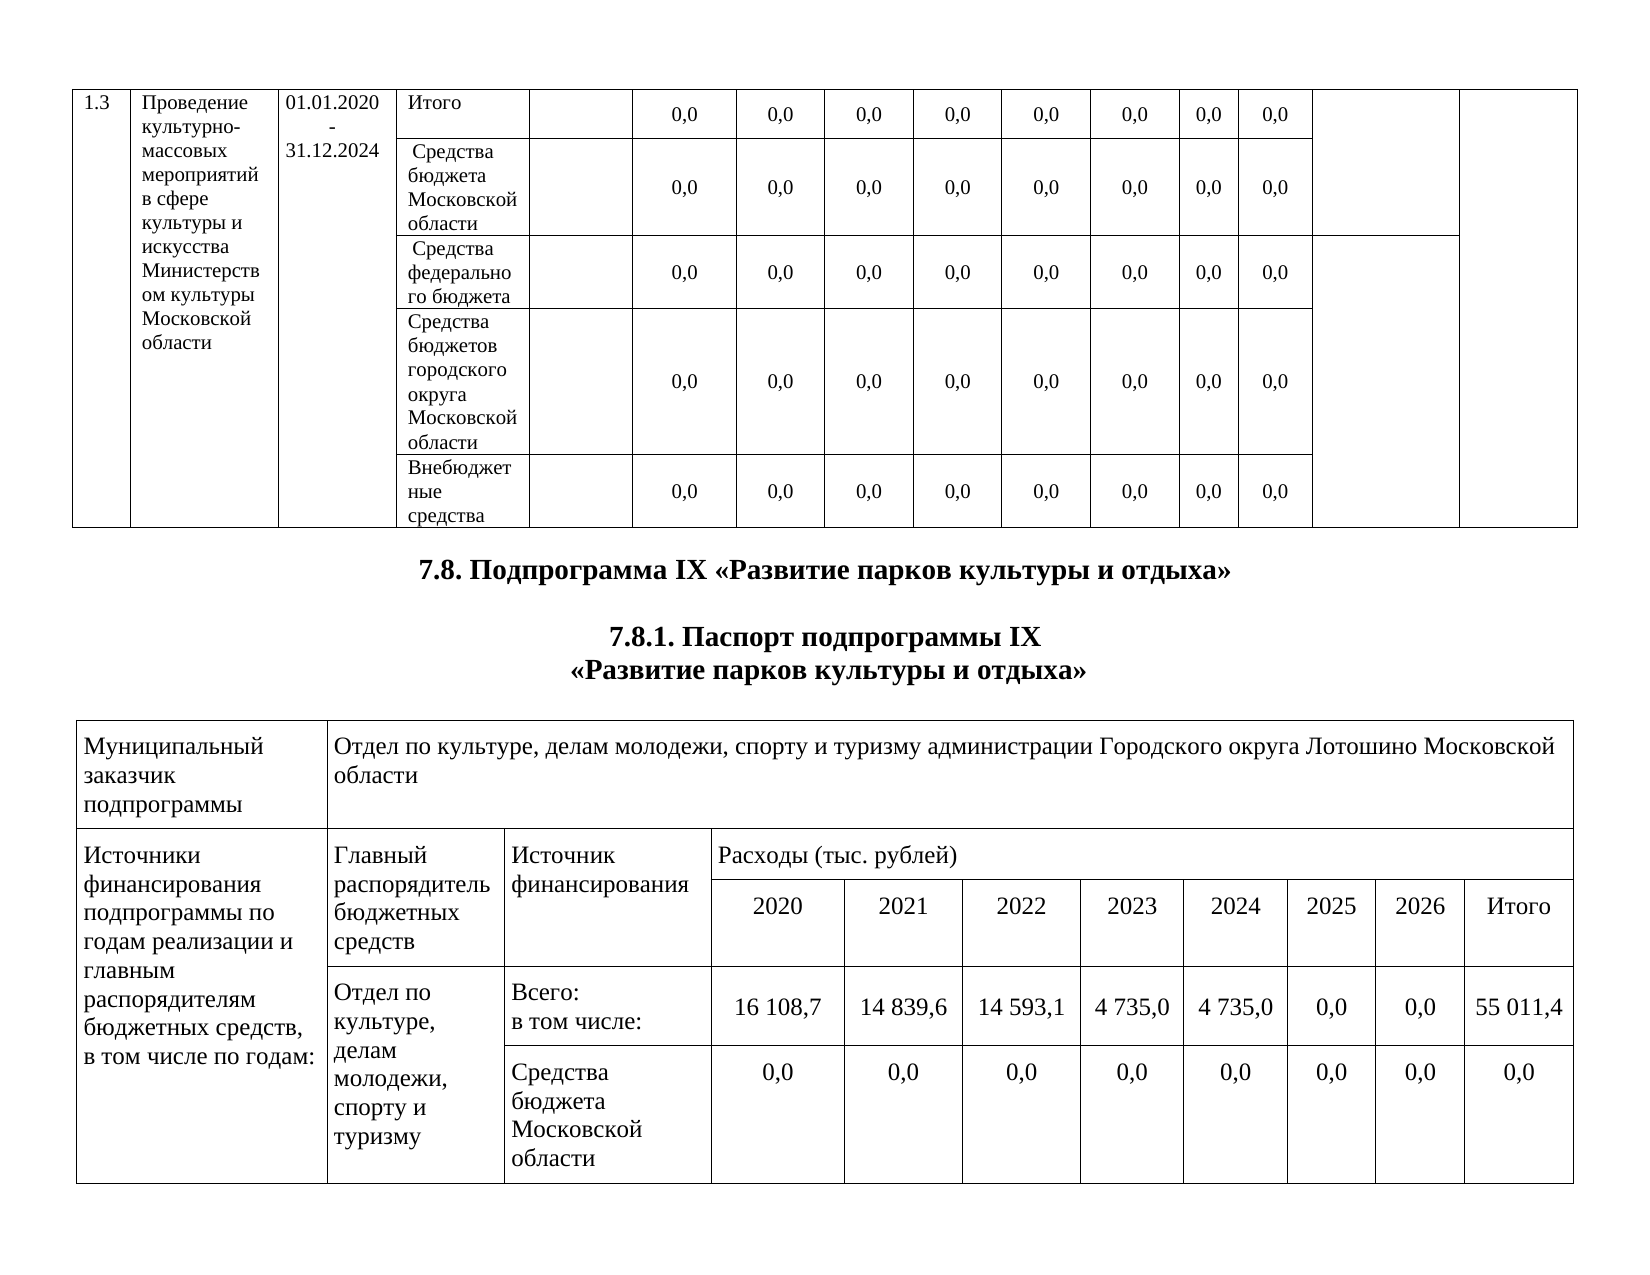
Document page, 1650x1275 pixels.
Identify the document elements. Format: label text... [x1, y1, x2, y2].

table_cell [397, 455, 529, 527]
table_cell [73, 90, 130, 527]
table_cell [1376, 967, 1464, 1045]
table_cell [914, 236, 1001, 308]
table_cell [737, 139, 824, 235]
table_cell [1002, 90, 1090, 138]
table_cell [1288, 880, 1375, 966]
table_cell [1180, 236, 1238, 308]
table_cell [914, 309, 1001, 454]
text 7.8. Подпрограмма IX «Развитие парков культуры и отдыха» [118, 552, 1532, 586]
text «Развитие парков культуры и отдыха» [118, 653, 1532, 686]
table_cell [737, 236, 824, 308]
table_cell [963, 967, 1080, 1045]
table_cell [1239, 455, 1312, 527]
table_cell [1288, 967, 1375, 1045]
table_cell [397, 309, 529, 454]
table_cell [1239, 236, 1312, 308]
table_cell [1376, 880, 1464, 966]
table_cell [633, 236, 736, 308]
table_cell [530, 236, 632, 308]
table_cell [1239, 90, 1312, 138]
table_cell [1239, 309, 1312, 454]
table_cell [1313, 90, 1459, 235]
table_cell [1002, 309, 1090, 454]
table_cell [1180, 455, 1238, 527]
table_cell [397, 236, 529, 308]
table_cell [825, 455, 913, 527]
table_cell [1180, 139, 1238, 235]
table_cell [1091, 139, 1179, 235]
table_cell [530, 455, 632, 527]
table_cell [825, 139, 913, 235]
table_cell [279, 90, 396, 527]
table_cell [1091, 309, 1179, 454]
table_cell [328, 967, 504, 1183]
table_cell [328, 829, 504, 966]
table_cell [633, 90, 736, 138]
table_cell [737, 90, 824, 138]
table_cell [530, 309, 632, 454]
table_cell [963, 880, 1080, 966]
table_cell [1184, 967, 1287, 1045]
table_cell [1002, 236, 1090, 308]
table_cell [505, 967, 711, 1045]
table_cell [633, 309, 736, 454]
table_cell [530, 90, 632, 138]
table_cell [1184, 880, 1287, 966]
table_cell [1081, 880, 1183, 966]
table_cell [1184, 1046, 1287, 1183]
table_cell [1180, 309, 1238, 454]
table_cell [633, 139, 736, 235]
text 7.8.1. Паспорт подпрограммы IX [118, 619, 1532, 653]
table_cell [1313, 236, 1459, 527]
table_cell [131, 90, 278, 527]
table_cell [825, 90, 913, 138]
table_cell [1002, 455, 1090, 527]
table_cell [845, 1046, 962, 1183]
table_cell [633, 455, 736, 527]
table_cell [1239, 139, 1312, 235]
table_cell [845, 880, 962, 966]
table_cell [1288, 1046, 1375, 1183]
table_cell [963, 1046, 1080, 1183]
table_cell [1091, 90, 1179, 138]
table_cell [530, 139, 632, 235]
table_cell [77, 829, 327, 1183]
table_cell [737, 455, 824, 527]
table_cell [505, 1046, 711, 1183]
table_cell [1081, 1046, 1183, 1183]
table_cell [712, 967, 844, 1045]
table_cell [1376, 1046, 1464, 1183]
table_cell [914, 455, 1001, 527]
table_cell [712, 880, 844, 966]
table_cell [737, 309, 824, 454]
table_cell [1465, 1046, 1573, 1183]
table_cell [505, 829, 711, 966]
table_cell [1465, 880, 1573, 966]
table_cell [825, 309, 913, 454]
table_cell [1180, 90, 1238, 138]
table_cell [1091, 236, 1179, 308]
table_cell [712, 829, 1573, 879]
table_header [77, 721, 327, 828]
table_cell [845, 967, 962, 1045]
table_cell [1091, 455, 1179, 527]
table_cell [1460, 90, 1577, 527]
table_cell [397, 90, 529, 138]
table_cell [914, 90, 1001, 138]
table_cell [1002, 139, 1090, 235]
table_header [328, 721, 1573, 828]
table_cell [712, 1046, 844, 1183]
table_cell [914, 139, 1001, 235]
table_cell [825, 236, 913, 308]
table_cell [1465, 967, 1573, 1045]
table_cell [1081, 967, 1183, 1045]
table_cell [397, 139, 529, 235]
